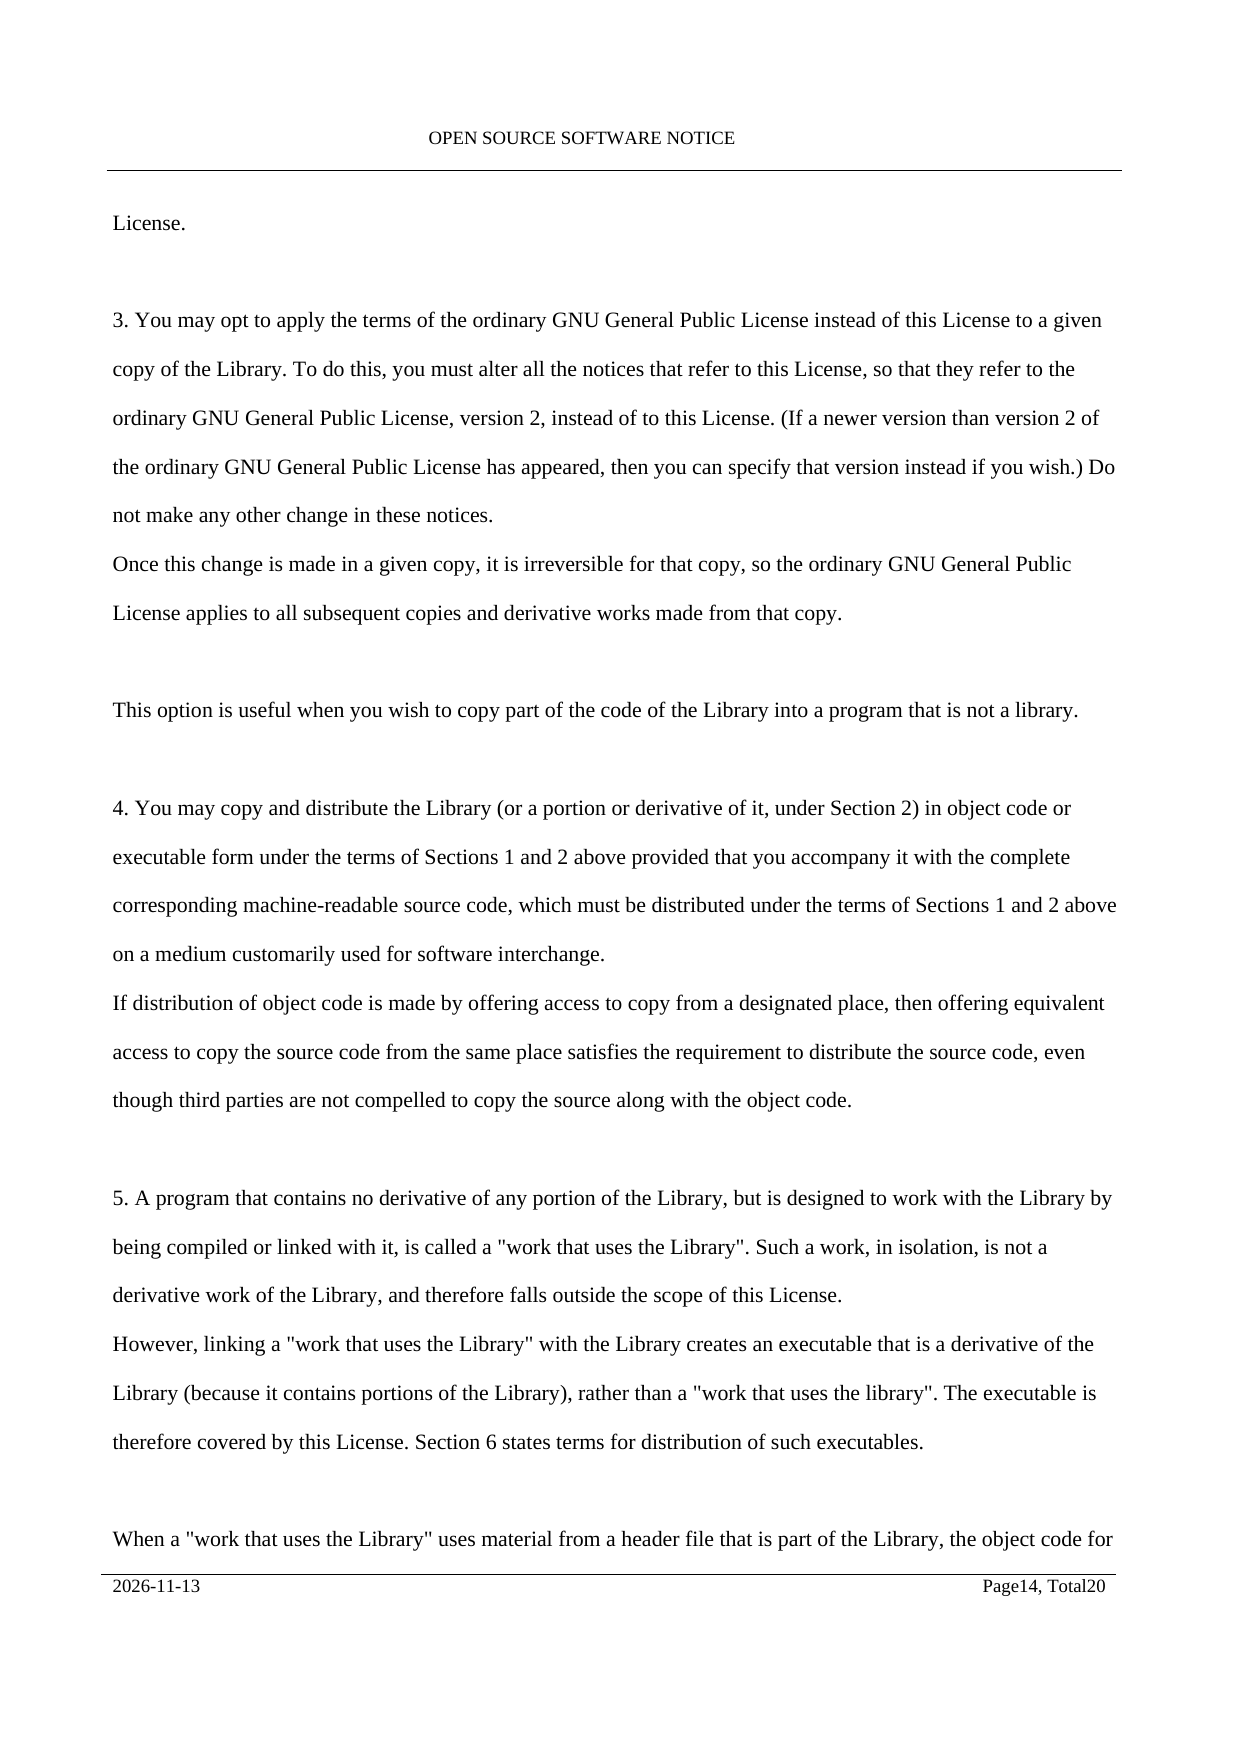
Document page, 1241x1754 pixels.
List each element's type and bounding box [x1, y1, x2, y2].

text [112, 206, 1128, 1555]
